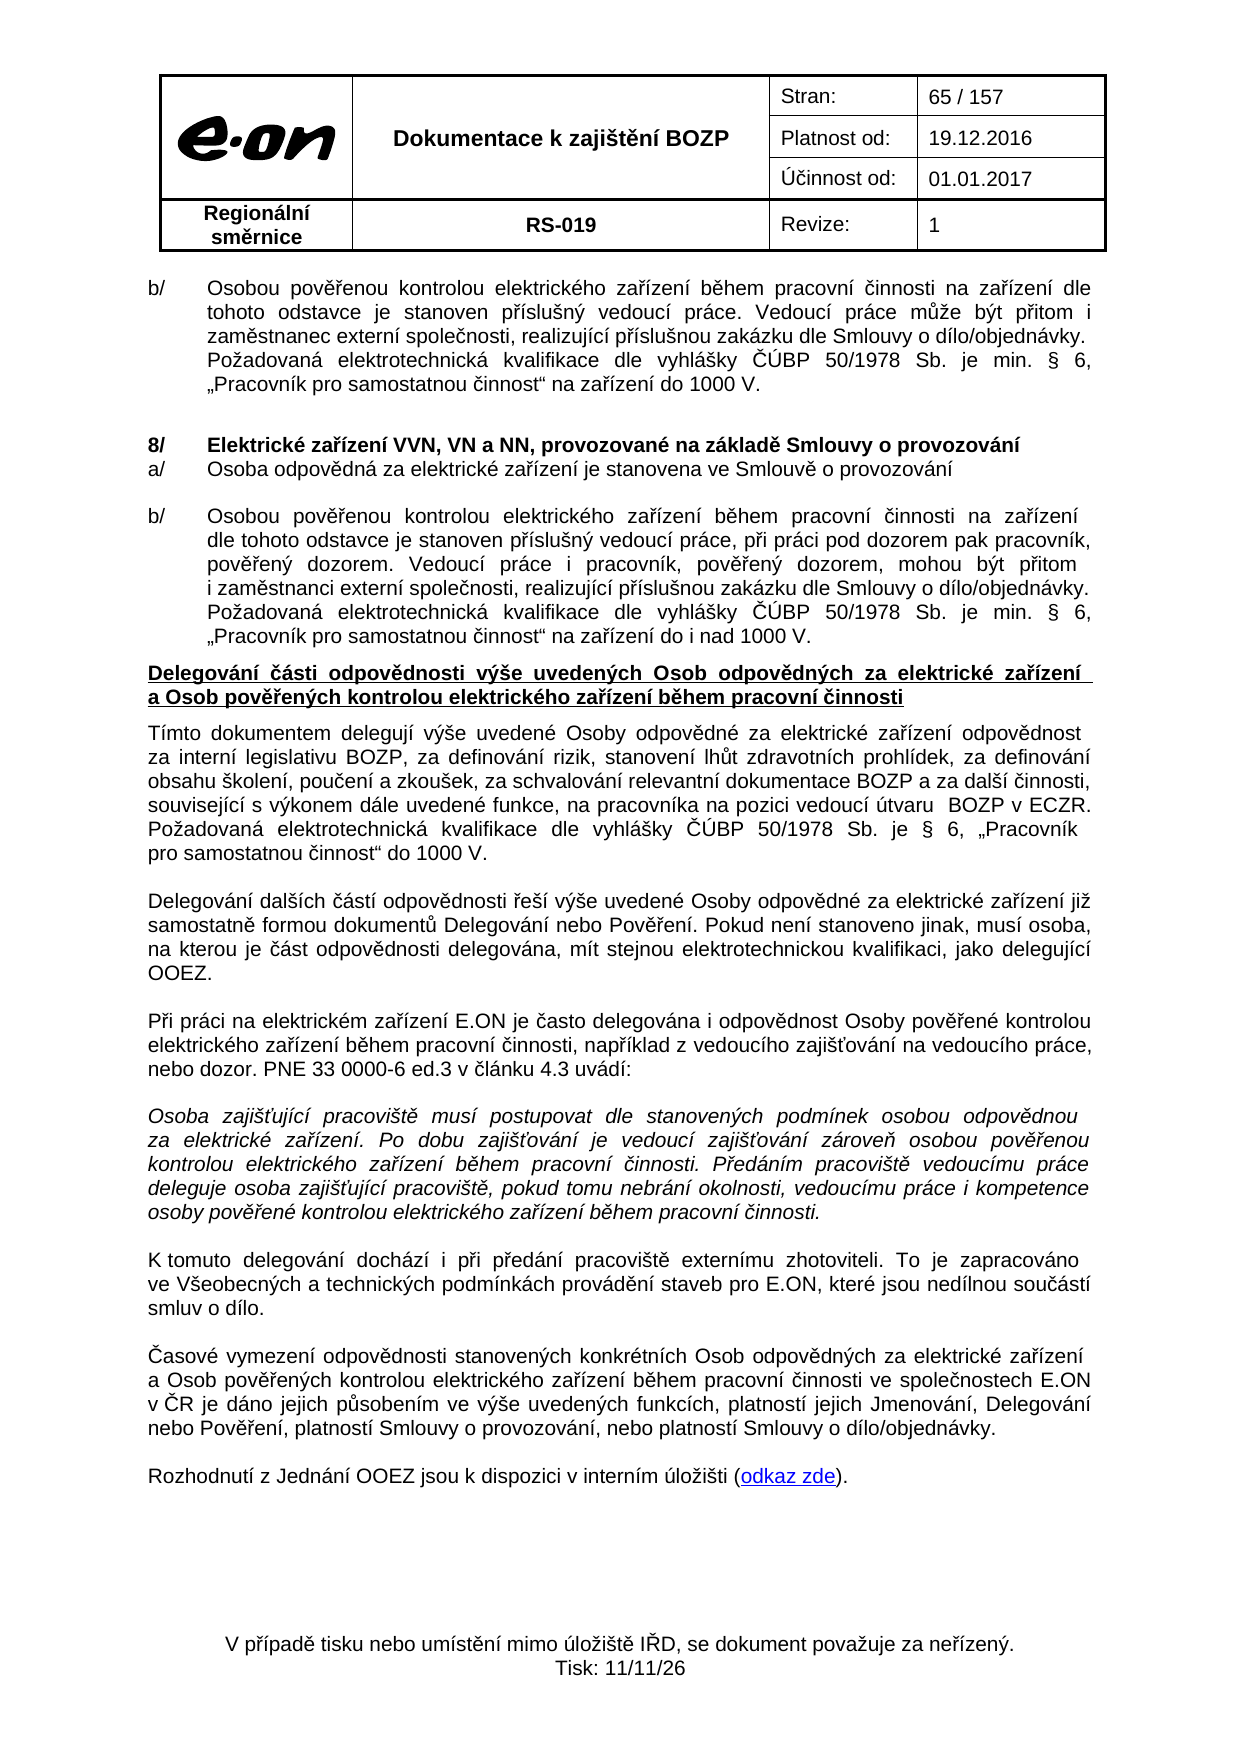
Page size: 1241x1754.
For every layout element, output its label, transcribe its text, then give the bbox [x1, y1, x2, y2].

text Rozhodnutí z Jednání OOEZ jsou k dispozici v interním úložišti (odkaz zde). [148, 1464, 1092, 1488]
text b/ Osobou pověřenou kontrolou elektrického zařízení během pracovní činnosti na zařízení dle tohoto odstavce je stanoven příslušný vedoucí práce, při práci pod dozorem pak pracovník, pověřený dozorem. Vedoucí práce i pracovník, pověřený dozorem, mohou být přitom i zaměstnanci externí společnosti, realizující příslušnou zakázku dle Smlouvy o dílo/objednávky. [148, 504, 1092, 600]
text K tomuto delegování dochází i při předání pracoviště externímu zhotoviteli. To je zapracováno ve Všeobecných a technických podmínkách provádění staveb pro E.ON, které jsou nedílnou součástí smluv o dílo. [148, 1248, 1092, 1320]
text a/ Osoba odpovědná za elektrické zařízení je stanovena ve Smlouvě o provozování [148, 456, 1092, 480]
text Časové vymezení odpovědnosti stanovených konkrétních Osob odpovědných za elektrické zařízení a Osob pověřených kontrolou elektrického zařízení během pracovní činnosti ve společnostech E.ON v ČR je dáno jejich působením ve výše uvedených funkcích, platností jejich Jmenování, Delegování nebo Pověření, platností Smlouvy o provozování, nebo platností Smlouvy o dílo/objednávky. [148, 1344, 1092, 1440]
text Požadovaná elektrotechnická kvalifikace dle vyhlášky ČÚBP 50/1978 Sb. je min. § 6, „Pracovník pro samostatnou činnost“ na zařízení do i nad 1000 V. [207, 600, 1092, 648]
text Tímto dokumentem delegují výše uvedené Osoby odpovědné za elektrické zařízení odpovědnost za interní legislativu BOZP, za definování rizik, stanovení lhůt zdravotních prohlídek, za definování obsahu školení, poučení a zkoušek, za schvalování relevantní dokumentace BOZP a za další činnosti, související s výkonem dále uvedené funkce, na pracovníka na pozici vedoucí útvaru BOZP v ECZR. Požadovaná elektrotechnická kvalifikace dle vyhlášky ČÚBP 50/1978 Sb. je § 6, „Pracovník pro samostatnou činnost“ do 1000 V. [148, 721, 1092, 865]
text Při práci na elektrickém zařízení E.ON je často delegována i odpovědnost Osoby pověřené kontrolou elektrického zařízení během pracovní činnosti, například z vedoucího zajišťování na vedoucího práce, nebo dozor. PNE 33 0000-6 ed.3 v článku 4.3 uvádí: [148, 1008, 1092, 1080]
title Delegování části odpovědnosti výše uvedených Osob odpovědných za elektrické zařízení a Osob pověřených kontrolou elektrického zařízení během pracovní činnosti [148, 683, 1092, 708]
text 8/ Elektrické zařízení VVN, VN a NN, provozované na základě Smlouvy o provozování [148, 432, 1092, 456]
text Delegování dalších částí odpovědnosti řeší výše uvedené Osoby odpovědné za elektrické zařízení již samostatně formou dokumentů Delegování nebo Pověření. Pokud není stanoveno jinak, musí osoba, na kterou je část odpovědnosti delegována, mít stejnou elektrotechnickou kvalifikaci, jako delegující OOEZ. [148, 889, 1092, 984]
text Osoba zajišťující pracoviště musí postupovat dle stanovených podmínek osobou odpovědnou za elektrické zařízení. Po dobu zajišťování je vedoucí zajišťování zároveň osobou pověřenou kontrolou elektrického zařízení během pracovní činnosti. Předáním pracoviště vedoucímu práce deleguje osoba zajišťující pracoviště, pokud tomu nebrání okolnosti, vedoucímu práce i kompetence osoby pověřené kontrolou elektrického zařízení během pracovní činnosti. [148, 1104, 1092, 1224]
text Požadovaná elektrotechnická kvalifikace dle vyhlášky ČÚBP 50/1978 Sb. je min. § 6, „Pracovník pro samostatnou činnost“ na zařízení do 1000 V. [207, 348, 1092, 396]
title Delegování části odpovědnosti výše uvedených Osob odpovědných za elektrické zařízení a Osob pověřených kontrolou elektrického zařízení během pracovní činnosti [148, 661, 1092, 682]
